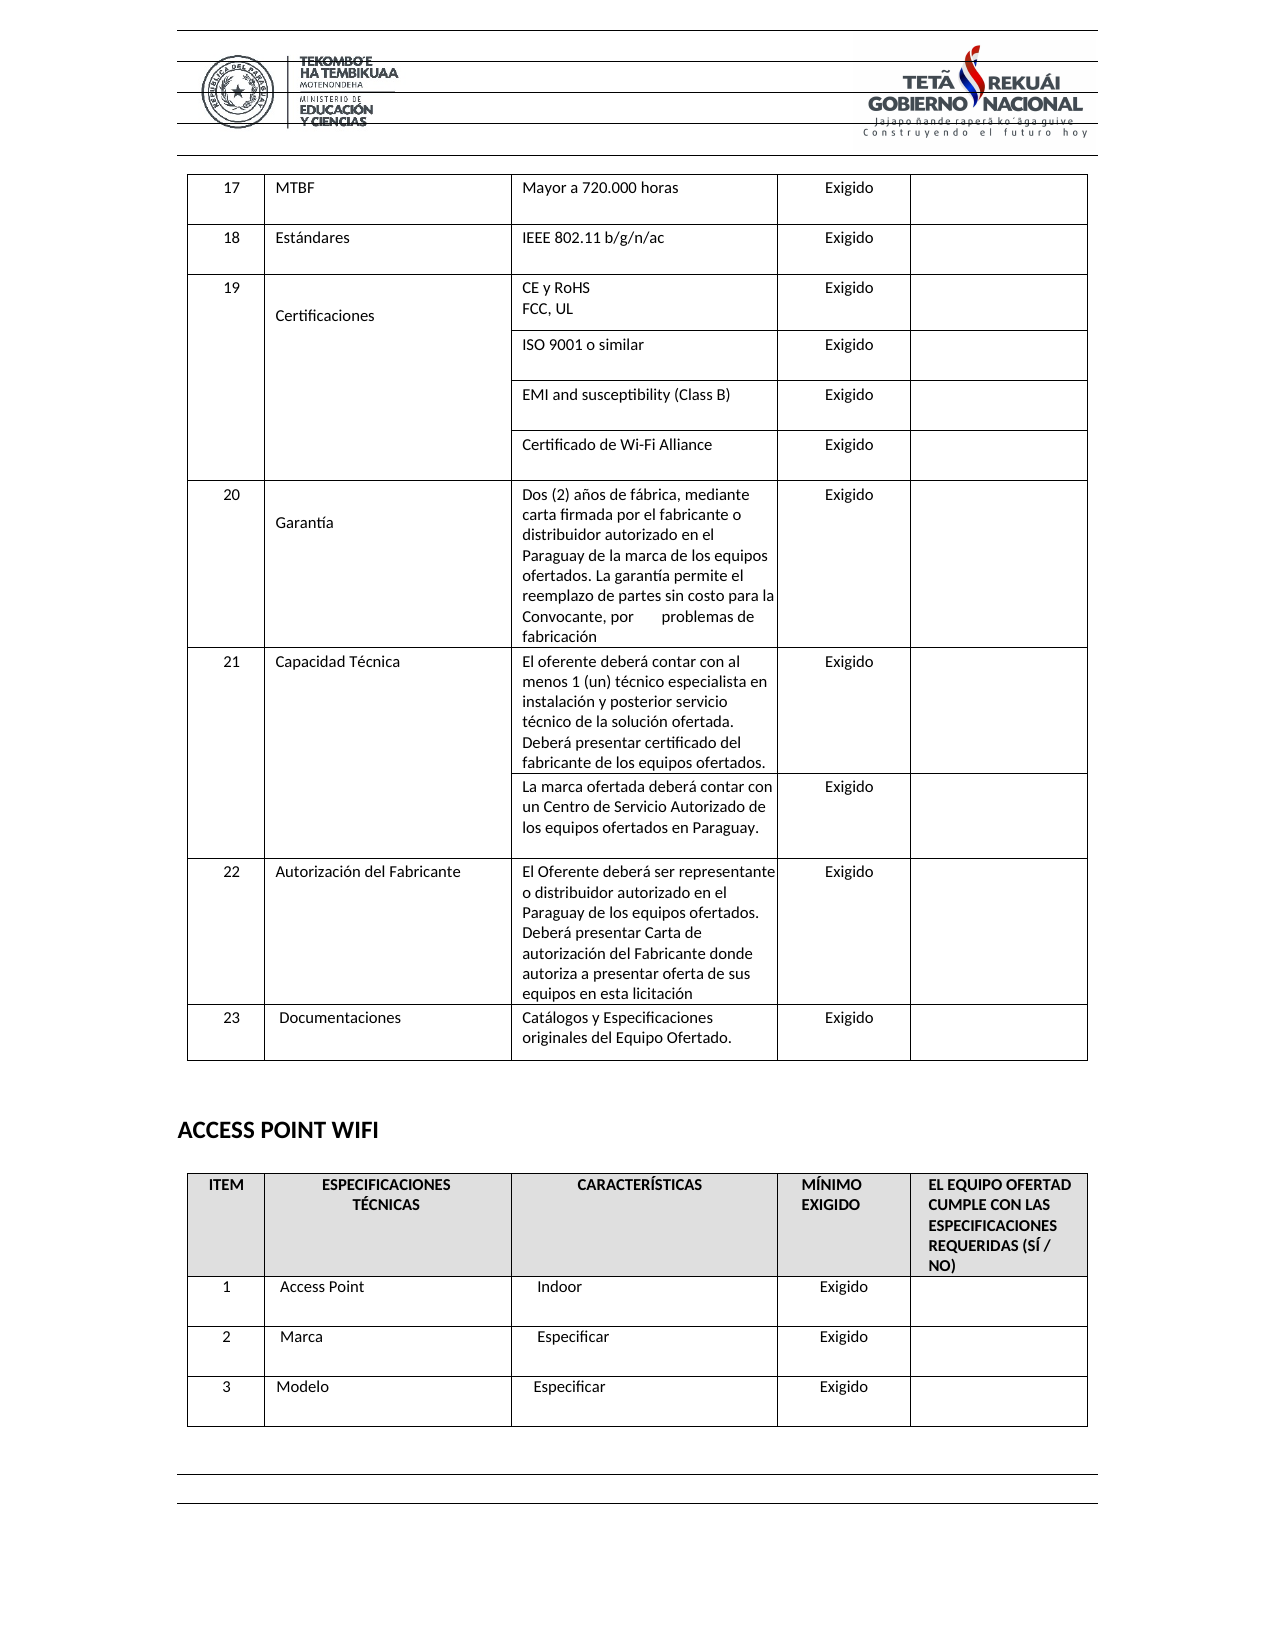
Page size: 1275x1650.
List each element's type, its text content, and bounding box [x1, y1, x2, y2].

table_cell Indoor [512, 1277, 777, 1326]
table_cell El Oferente deberá ser representante o distribuidor autorizado en el Paraguay de los equipos ofertados. Deberá presentar Carta de autorización del Fabricante donde autoriza a presentar oferta de sus equipos en esta licitación [512, 859, 777, 1004]
table_cell 3 [188, 1377, 264, 1426]
table_cell [911, 275, 1087, 330]
table_cell MTBF [265, 175, 511, 224]
table_cell Autorización del Fabricante [265, 859, 511, 1004]
table_cell 19 [188, 275, 264, 480]
table_cell La marca ofertada deberá contar con un Centro de Servicio Autorizado de los equipos ofertados en Paraguay. [512, 774, 777, 858]
picture [853, 124, 1097, 151]
table_cell 21 [188, 648, 264, 858]
table_cell IEEE 802.11 b/g/n/ac [512, 225, 777, 274]
table_cell Exigido [778, 431, 910, 480]
table_cell Exigido [778, 175, 910, 224]
picture [853, 93, 1097, 123]
table_cell Mayor a 720.000 horas [512, 175, 777, 224]
table_cell Modelo [265, 1377, 511, 1426]
table_header ESPECIFICACIONES TÉCNICAS [265, 1174, 511, 1276]
table_cell [911, 774, 1087, 858]
table_cell Exigido [778, 481, 910, 647]
table_cell ​Access Point [265, 1277, 511, 1326]
table_cell Exigido [778, 1377, 910, 1426]
table_cell Exigido [778, 859, 910, 1004]
table_cell [911, 175, 1087, 224]
table_cell 23 [188, 1005, 264, 1060]
picture [853, 62, 1097, 92]
table_cell Exigido [778, 1277, 910, 1326]
table_header CARACTERÍSTICAS [512, 1174, 777, 1276]
table_cell Exigido [778, 648, 910, 773]
table_cell Especificar [512, 1327, 777, 1376]
table_cell Capacidad Técnica [265, 648, 511, 858]
table_cell [911, 381, 1087, 430]
table_cell Exigido [778, 1005, 910, 1060]
table_cell Exigido [778, 331, 910, 380]
table_cell 18 [188, 225, 264, 274]
table_cell Exigido [778, 1327, 910, 1376]
table_cell [911, 431, 1087, 480]
picture [176, 32, 420, 151]
table_cell [911, 1377, 1087, 1426]
table_header MÍNIMO EXIGIDO [778, 1174, 910, 1276]
table_cell Exigido [778, 381, 910, 430]
table_header ITEM [188, 1174, 264, 1276]
table_cell Catálogos y Especificaciones originales del Equipo Ofertado. [512, 1005, 777, 1060]
table_cell Dos (2) años de fábrica, mediante carta firmada por el fabricante o distribuidor autorizado en el Paraguay de la marca de los equipos ofertados. La garantía permite el reemplazo de partes sin costo para la Convocante, por problemas de fabricación [512, 481, 777, 647]
table_cell EMI and susceptibility (Class B) [512, 381, 777, 430]
table_cell 17 [188, 175, 264, 224]
picture [853, 32, 1097, 61]
table_cell Certificado de Wi-Fi Alliance [512, 431, 777, 480]
table_cell [911, 1327, 1087, 1376]
table_cell Estándares [265, 225, 511, 274]
table_cell Exigido [778, 225, 910, 274]
table_cell Certificaciones [265, 275, 511, 480]
table_cell [911, 225, 1087, 274]
table_cell Garantía [265, 481, 511, 647]
table_cell ISO 9001 o similar [512, 331, 777, 380]
table_cell [911, 1277, 1087, 1326]
table_cell 2 [188, 1327, 264, 1376]
subtitle ACCESS POINT WIFI [177, 1114, 1097, 1145]
table_cell [911, 331, 1087, 380]
table_cell [911, 1005, 1087, 1060]
table_cell 22 [188, 859, 264, 1004]
table_cell [911, 481, 1087, 647]
table_cell Exigido [778, 774, 910, 858]
table_cell CE y RoHS FCC, UL [512, 275, 777, 330]
table_cell ​Marca [265, 1327, 511, 1376]
table_cell 20 [188, 481, 264, 647]
table_cell [911, 648, 1087, 773]
table_cell Exigido [778, 275, 910, 330]
table_header EL EQUIPO OFERTAD CUMPLE CON LAS ESPECIFICACIONES REQUERIDAS (SÍ / NO) [911, 1174, 1087, 1276]
table_cell [911, 859, 1087, 1004]
table_cell Especificar [512, 1377, 777, 1426]
table_cell El oferente deberá contar con al menos 1 (un) técnico especialista en instalación y posterior servicio técnico de la solución ofertada. Deberá presentar certificado del fabricante de los equipos ofertados. [512, 648, 777, 773]
table_cell Documentaciones [265, 1005, 511, 1060]
table_cell 1 [188, 1277, 264, 1326]
